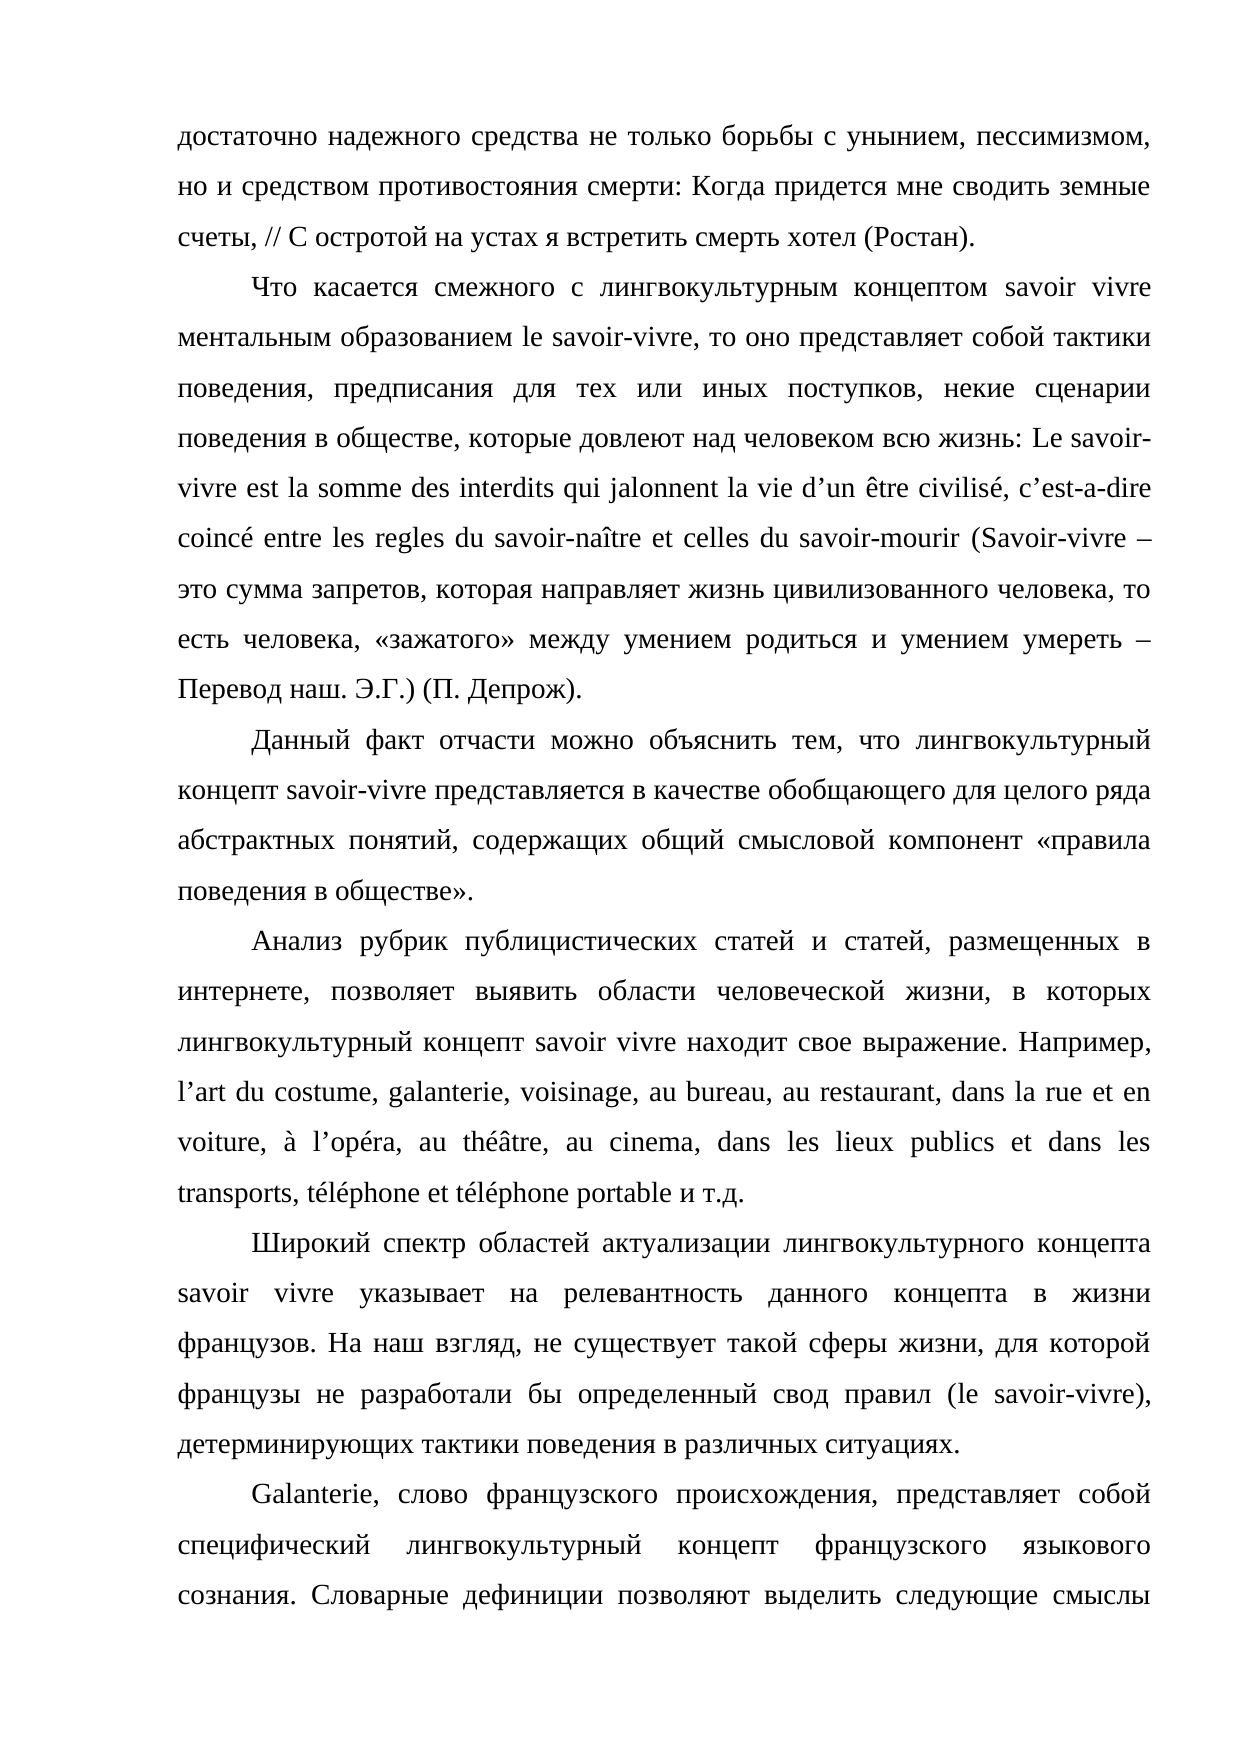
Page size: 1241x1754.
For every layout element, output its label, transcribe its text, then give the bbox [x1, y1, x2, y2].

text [177, 118, 1152, 252]
text Что касается смежного с лингвокультурным концептом savoir vivre ментальным образованием le savoir-vivre, то оно представляет собой тактики поведения, предписания для тех или иных поступков, некие сценарии поведения в обществе, которые довлеют над человеком всю жизнь: Le savoir-vivre est la somme des interdits qui jalonnent la vie d’un être civilisé, c’est-a-dire coincé entre les regles du savoir-naître et celles du savoir-mourir (Savoir-vivre – это сумма запретов, которая направляет жизнь цивилизованного человека, то есть человека, «зажатого» между умением родиться и умением умереть – Перевод наш. Э.Г.) (П. Депрож). [177, 269, 1152, 705]
list Данный факт отчасти можно объяснить тем, что лингвокультурный концепт savoir-vivre представляется в качестве обобщающего для целого ряда абстрактных понятий, содержащих общий смысловой компонент «правила поведения в обществе». [177, 722, 1152, 906]
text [177, 1477, 1152, 1611]
text Широкий спектр областей актуализации лингвокультурного концепта savoir vivre указывает на релевантность данного концепта в жизни французов. На наш взгляд, не существует такой сферы жизни, для которой французы не разработали бы определенный свод правил (le savoir-vivre), детерминирующих тактики поведения в различных ситуациях. [177, 1225, 1152, 1460]
text Анализ рубрик публицистических статей и статей, размещенных в интернете, позволяет выявить области человеческой жизни, в которых лингвокультурный концепт savoir vivre находит свое выражение. Например, l’art du costume, galanterie, voisinage, au bureau, au restaurant, dans la rue et en voiture, à l’opéra, au théâtre, au cinema, dans les lieux publics et dans les transports, téléphone et téléphone portable и т.д. [177, 923, 1152, 1208]
